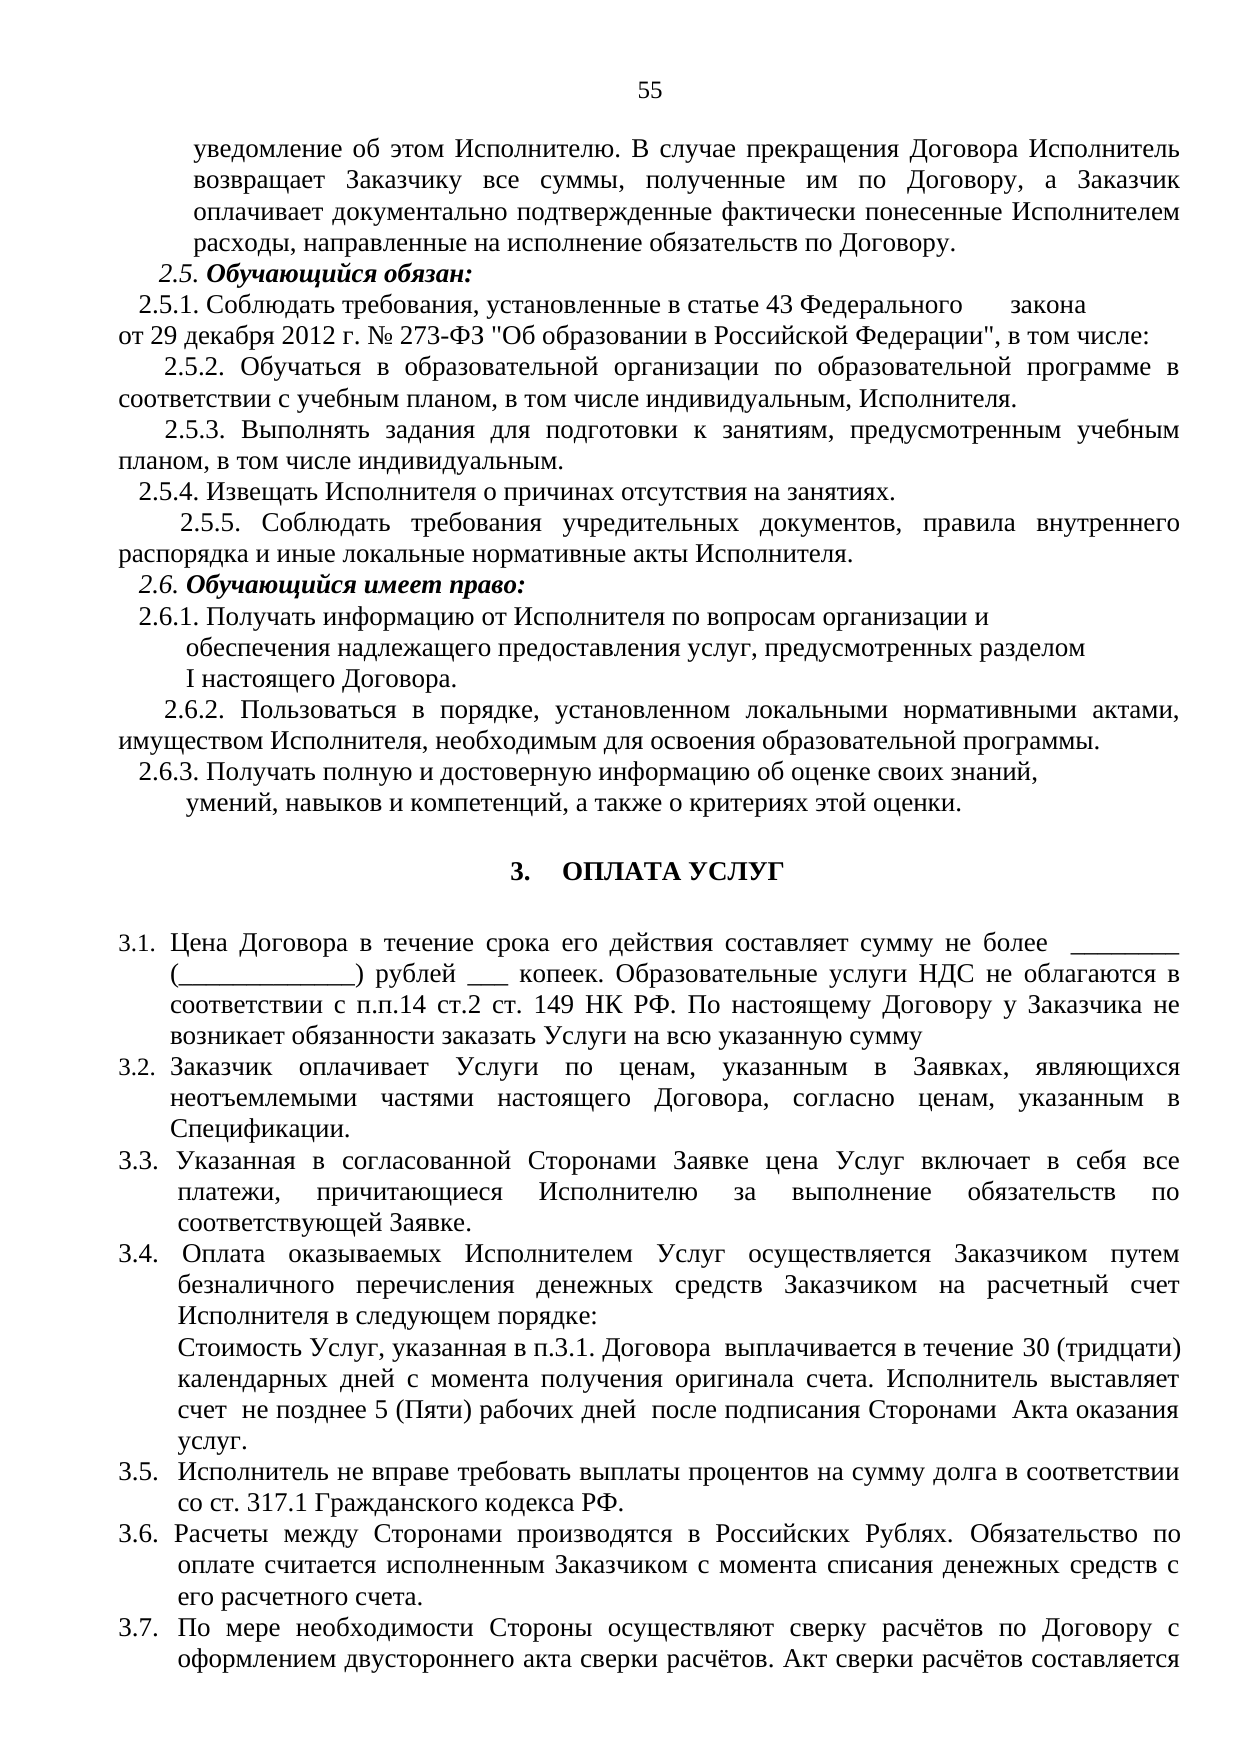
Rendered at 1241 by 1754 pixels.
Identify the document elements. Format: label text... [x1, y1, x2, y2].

text 2.5.1. Соблюдать требования, установленные в статье 43 Федерального закона [118, 288, 1181, 319]
text I настоящего Договора. [118, 662, 1181, 693]
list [118, 132, 1181, 257]
text 3.3. Указанная в согласованной Сторонами Заявке цена Услуг включает в себя все платежи, причитающиеся Исполнителю за выполнение обязательств по соответствующей Заявке. [118, 1144, 1181, 1237]
text 2.6.1. Получать информацию от Исполнителя по вопросам организации и [118, 600, 1181, 631]
text 2.5.3. Выполнять задания для подготовки к занятиям, предусмотренным учебным планом, в том числе индивидуальным. [118, 413, 1181, 475]
text от 29 декабря 2012 г. № 273-ФЗ "Об образовании в Российской Федерации", в том числе: [118, 319, 1181, 351]
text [118, 1611, 1181, 1673]
text 2.5. Обучающийся обязан: [118, 257, 1181, 288]
text 2.6. Обучающийся имеет право: [118, 568, 1181, 600]
text 3.6. Расчеты между Сторонами производятся в Российских Рублях. Обязательство по оплате считается исполненным Заказчиком с момента списания денежных средств с его расчетного счета. [118, 1517, 1181, 1611]
list ОПЛАТА УСЛУГ [114, 855, 1181, 886]
text 2.5.5. Соблюдать требования учредительных документов, правила внутреннего распорядка и иные локальные нормативные акты Исполнителя. [118, 506, 1181, 568]
text умений, навыков и компетенций, а также о критериях этой оценки. [118, 787, 1181, 818]
text 2.6.2. Пользоваться в порядке, установленном локальными нормативными актами, имуществом Исполнителя, необходимым для освоения образовательной программы. [118, 693, 1181, 755]
list Цена Договора в течение срока его действия составляет сумму не более ________ (_____________) рублей ___ копеек. Образовательные услуги НДС не облагаются в соответствии с п.п.14 ст.2 ст. 149 НК РФ. По настоящему Договору у Заказчика не возникает обязанности заказать Услуги на всю указанную сумму [118, 926, 1181, 1050]
text 2.5.4. Извещать Исполнителя о причинах отсутствия на занятиях. [118, 475, 1181, 506]
text 3.5. Исполнитель не вправе требовать выплаты процентов на сумму долга в соответствии со ст. 317.1 Гражданского кодекса РФ. [118, 1455, 1181, 1517]
text 2.5.2. Обучаться в образовательной организации по образовательной программе в соответствии с учебным планом, в том числе индивидуальным, Исполнителя. [118, 351, 1181, 413]
list Заказчик оплачивает Услуги по ценам, указанным в Заявках, являющихся неотъемлемыми частями настоящего Договора, согласно ценам, указанным в Спецификации. [118, 1050, 1181, 1144]
text обеспечения надлежащего предоставления услуг, предусмотренных разделом [118, 631, 1181, 662]
text 2.6.3. Получать полную и достоверную информацию об оценке своих знаний, [118, 755, 1181, 787]
text Стоимость Услуг, указанная в п.3.1. Договора выплачивается в течение 30 (тридцати) календарных дней с момента получения оригинала счета. Исполнитель выставляет счет не позднее 5 (Пяти) рабочих дней после подписания Сторонами Акта оказания услуг. [177, 1331, 1181, 1455]
text 3.4. Оплата оказываемых Исполнителем Услуг осуществляется Заказчиком путем безналичного перечисления денежных средств Заказчиком на расчетный счет Исполнителя в следующем порядке: [118, 1237, 1181, 1331]
